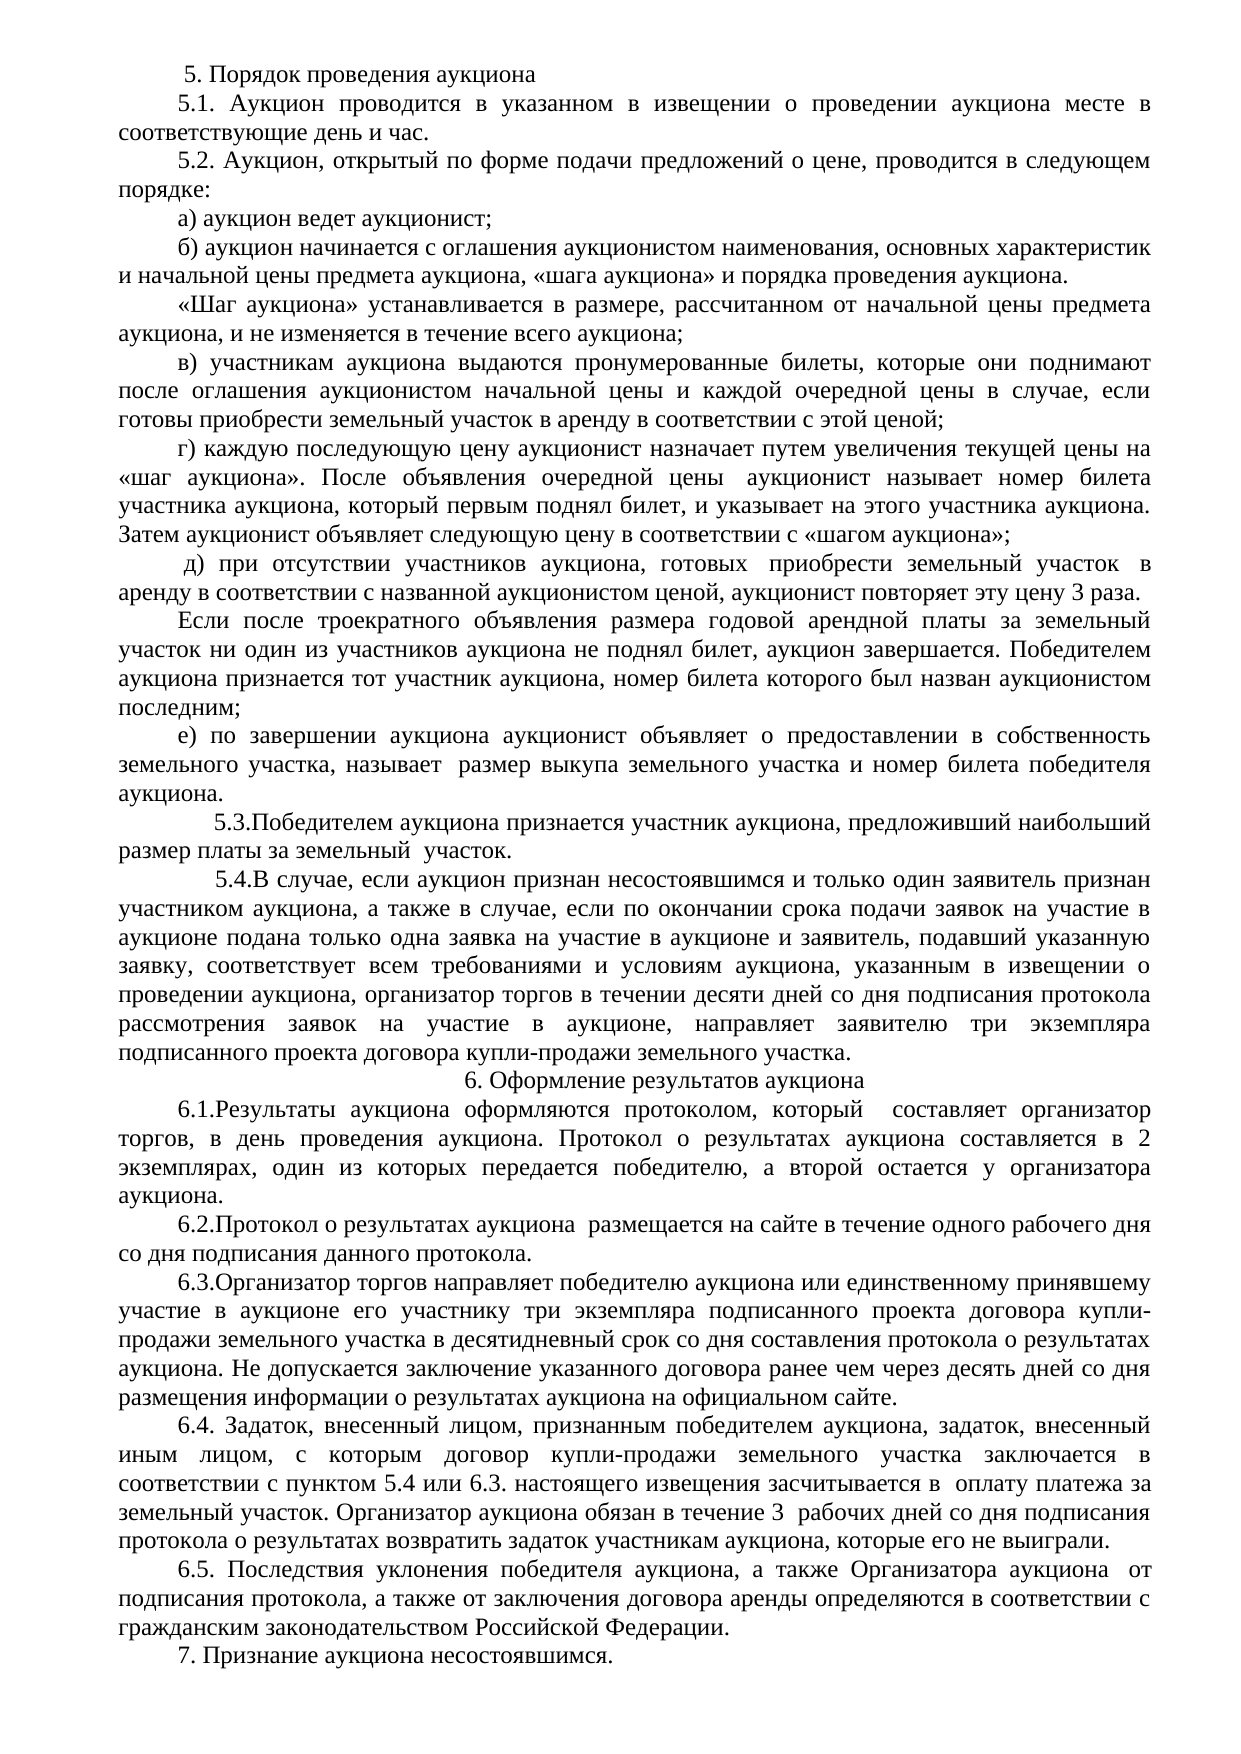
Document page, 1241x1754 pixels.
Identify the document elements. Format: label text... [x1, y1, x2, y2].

text г) каждую последующую цену аукционист назначает путем увеличения текущей цены на «шаг аукциона». После объявления очередной цены аукционист называет номер билета участника аукциона, который первым поднял билет, и указывает на этого участника аукциона. Затем аукционист объявляет следующую цену в соответствии с «шагом аукциона»; [118, 433, 1152, 548]
text д) при отсутствии участников аукциона, готовых приобрести земельный участок в аренду в соответствии с названной аукционистом ценой, аукционист повторяет эту цену 3 раза. [118, 548, 1152, 605]
text 6.1.Результаты аукциона оформляются протоколом, который составляет организатор торгов, в день проведения аукциона. Протокол о результатах аукциона составляется в 2 экземплярах, один из которых передается победителю, а второй остается у организатора аукциона. [118, 1094, 1152, 1209]
text 6.3.Организатор торгов направляет победителю аукциона или единственному принявшему участие в аукционе его участнику три экземпляра подписанного проекта договора купли-продажи земельного участка в десятидневный срок со дня составления протокола о результатах аукциона. Не допускается заключение указанного договора ранее чем через десять дней со дня размещения информации о результатах аукциона на официальном сайте. [118, 1267, 1152, 1410]
text 7. Признание аукциона несостоявшимся. [118, 1640, 1152, 1669]
text 5.1. Аукцион проводится в указанном в извещении о проведении аукциона месте в соответствующие день и час. [118, 88, 1152, 145]
text в) участникам аукциона выдаются пронумерованные билеты, которые они поднимают после оглашения аукционистом начальной цены и каждой очередной цены в случае, если готовы приобрести земельный участок в аренду в соответствии с этой ценой; [118, 347, 1152, 433]
text 6.5. Последствия уклонения победителя аукциона, а также Организатора аукциона от подписания протокола, а также от заключения договора аренды определяются в соответствии с гражданским законодательством Российской Федерации. [118, 1554, 1152, 1640]
text е) по завершении аукциона аукционист объявляет о предоставлении в собственность земельного участка, называет размер выкупа земельного участка и номер билета победителя аукциона. [118, 720, 1152, 807]
text 6.2.Протокол о результатах аукциона размещается на сайте в течение одного рабочего дня со дня подписания данного протокола. [118, 1209, 1152, 1267]
text Если после троекратного объявления размера годовой арендной платы за земельный участок ни один из участников аукциона не поднял билет, аукцион завершается. Победителем аукциона признается тот участник аукциона, номер билета которого был назван аукционистом последним; [118, 605, 1152, 720]
text 6. Оформление результатов аукциона [118, 1065, 1152, 1094]
text 6.4. Задаток, внесенный лицом, признанным победителем аукциона, задаток, внесенный иным лицом, с которым договор купли-продажи земельного участка заключается в соответствии с пунктом 5.4 или 6.3. настоящего извещения засчитывается в оплату платежа за земельный участок. Организатор аукциона обязан в течение 3 рабочих дней со дня подписания протокола о результатах возвратить задаток участникам аукциона, которые его не выиграли. [118, 1410, 1152, 1554]
text 5.2. Аукцион, открытый по форме подачи предложений о цене, проводится в следующем порядке: [118, 145, 1152, 203]
text «Шаг аукциона» устанавливается в размере, рассчитанном от начальной цены предмета аукциона, и не изменяется в течение всего аукциона; [118, 289, 1152, 347]
text 5.4.В случае, если аукцион признан несостоявшимся и только один заявитель признан участником аукциона, а также в случае, если по окончании срока подачи заявок на участие в аукционе подана только одна заявка на участие в аукционе и заявитель, подавший указанную заявку, соответствует всем требованиями и условиям аукциона, указанным в извещении о проведении аукциона, организатор торгов в течении десяти дней со дня подписания протокола рассмотрения заявок на участие в аукционе, направляет заявителю три экземпляра подписанного проекта договора купли-продажи земельного участка. [118, 864, 1152, 1065]
text б) аукцион начинается с оглашения аукционистом наименования, основных характеристик и начальной цены предмета аукциона, «шага аукциона» и порядка проведения аукциона. [118, 232, 1152, 289]
text 5. Порядок проведения аукциона [118, 59, 1152, 88]
text 5.3.Победителем аукциона признается участник аукциона, предложивший наибольший размер платы за земельный участок. [118, 807, 1152, 864]
text а) аукцион ведет аукционист; [118, 203, 1152, 232]
